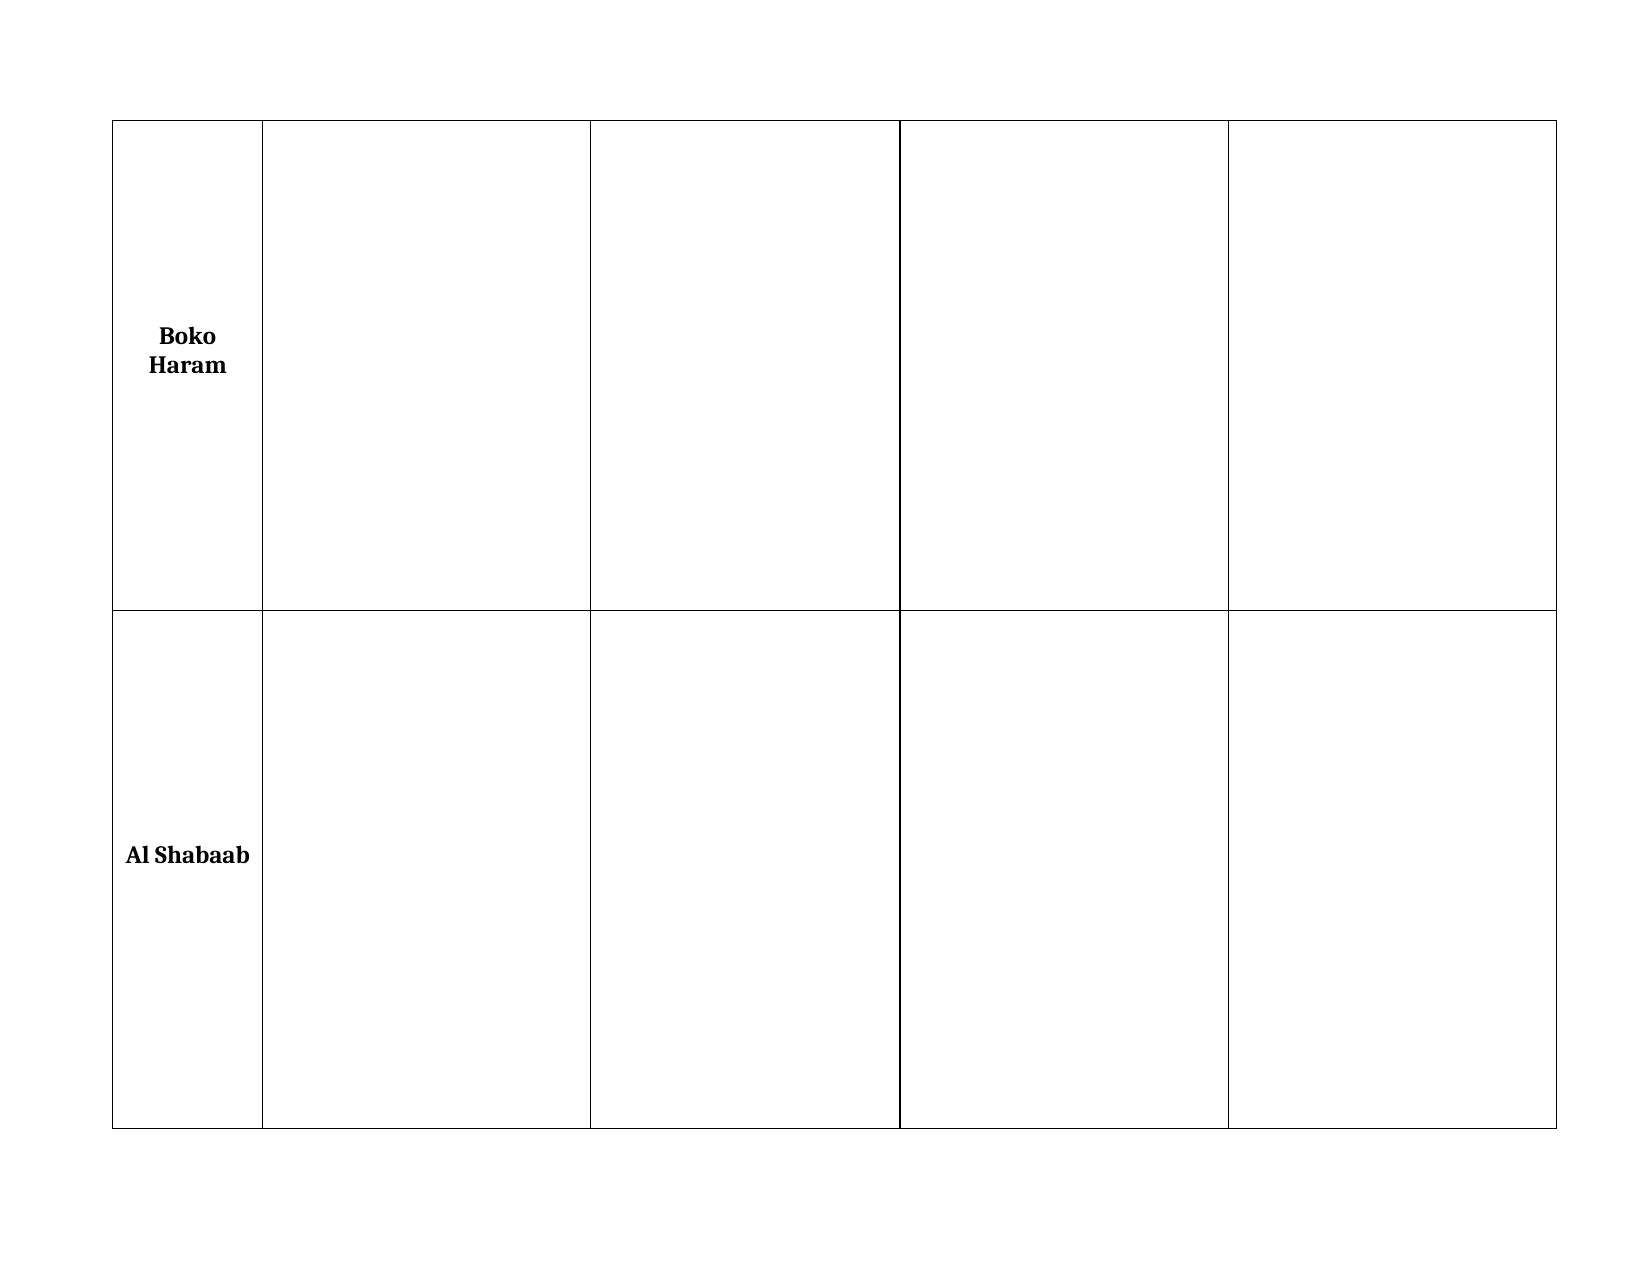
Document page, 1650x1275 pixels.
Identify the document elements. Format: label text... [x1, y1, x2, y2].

table_cell [1229, 611, 1556, 1128]
table_cell [1229, 121, 1556, 610]
table_cell [901, 611, 1228, 1128]
table_cell [263, 611, 590, 1128]
table_cell [263, 121, 590, 610]
table_cell [901, 121, 1228, 610]
table_cell [591, 611, 899, 1128]
table_cell Al Shabaab [113, 611, 262, 1128]
table_cell [591, 121, 899, 610]
table_cell Boko Haram [113, 121, 262, 610]
